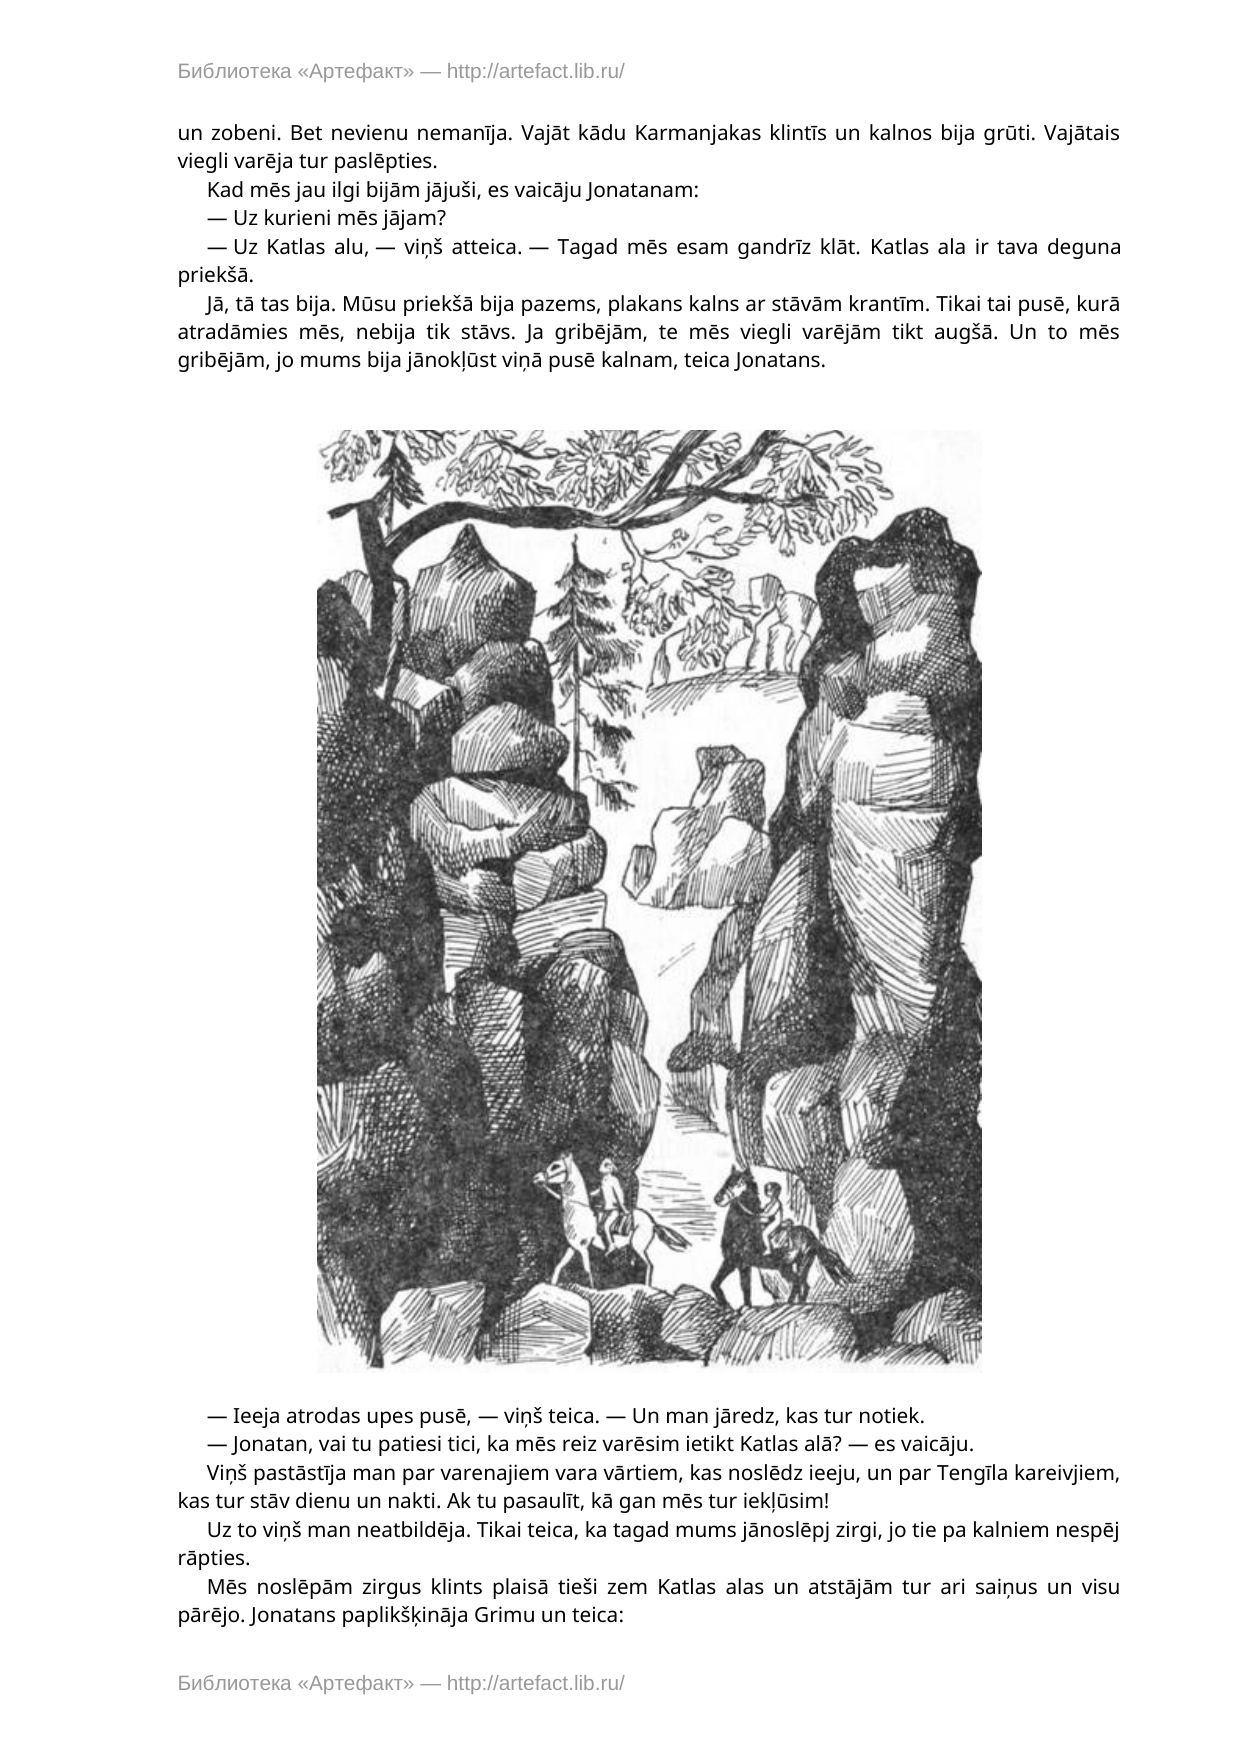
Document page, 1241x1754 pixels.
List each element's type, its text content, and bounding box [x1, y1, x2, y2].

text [177, 118, 1122, 175]
text — Uz kurieni mēs jājam? [177, 203, 1122, 232]
text Viņš pastāstīja man par varenajiem vara vārtiem, kas noslēdz ieeju, un par Tengīla kareivjiem, kas tur stāv dienu un nakti. Ak tu pasaulīt, kā gan mēs tur iekļūsim! [177, 1458, 1122, 1515]
text Kad mēs jau ilgi bijām jājuši, es vaicāju Jonatanam: [177, 175, 1122, 203]
text — Jonatan, vai tu patiesi tici, ka mēs reiz varēsim ietikt Katlas alā? — es vaicāju. [177, 1429, 1122, 1458]
text Jā, tā tas bija. Mūsu priekšā bija pazems, plakans kalns ar stāvām krantīm. Tikai tai pusē, kurā atradāmies mēs, nebija tik stāvs. Ja gribējām, te mēs viegli varējām tikt augšā. Un to mēs gribējām, jo mums bija jānokļūst viņā pusē kalnam, teica Jonatans. [177, 289, 1122, 374]
picture [317, 430, 982, 1373]
text Mēs noslēpām zirgus klints plaisā tieši zem Katlas alas un atstājām tur ari saiņus un visu pārējo. Jonatans paplikšķināja Grimu un teica: [177, 1572, 1122, 1629]
text — Uz Katlas alu, — viņš atteica. — Tagad mēs esam gandrīz klāt. Katlas ala ir tava deguna priekšā. [177, 232, 1122, 289]
text Uz to viņš man neatbildēja. Tikai teica, ka tagad mums jānoslēpj zirgi, jo tie pa kalniem nespēj rāpties. [177, 1515, 1122, 1572]
text — Ieeja atrodas upes pusē, — viņš teica. — Un man jāredz, kas tur notiek. [177, 1401, 1122, 1429]
